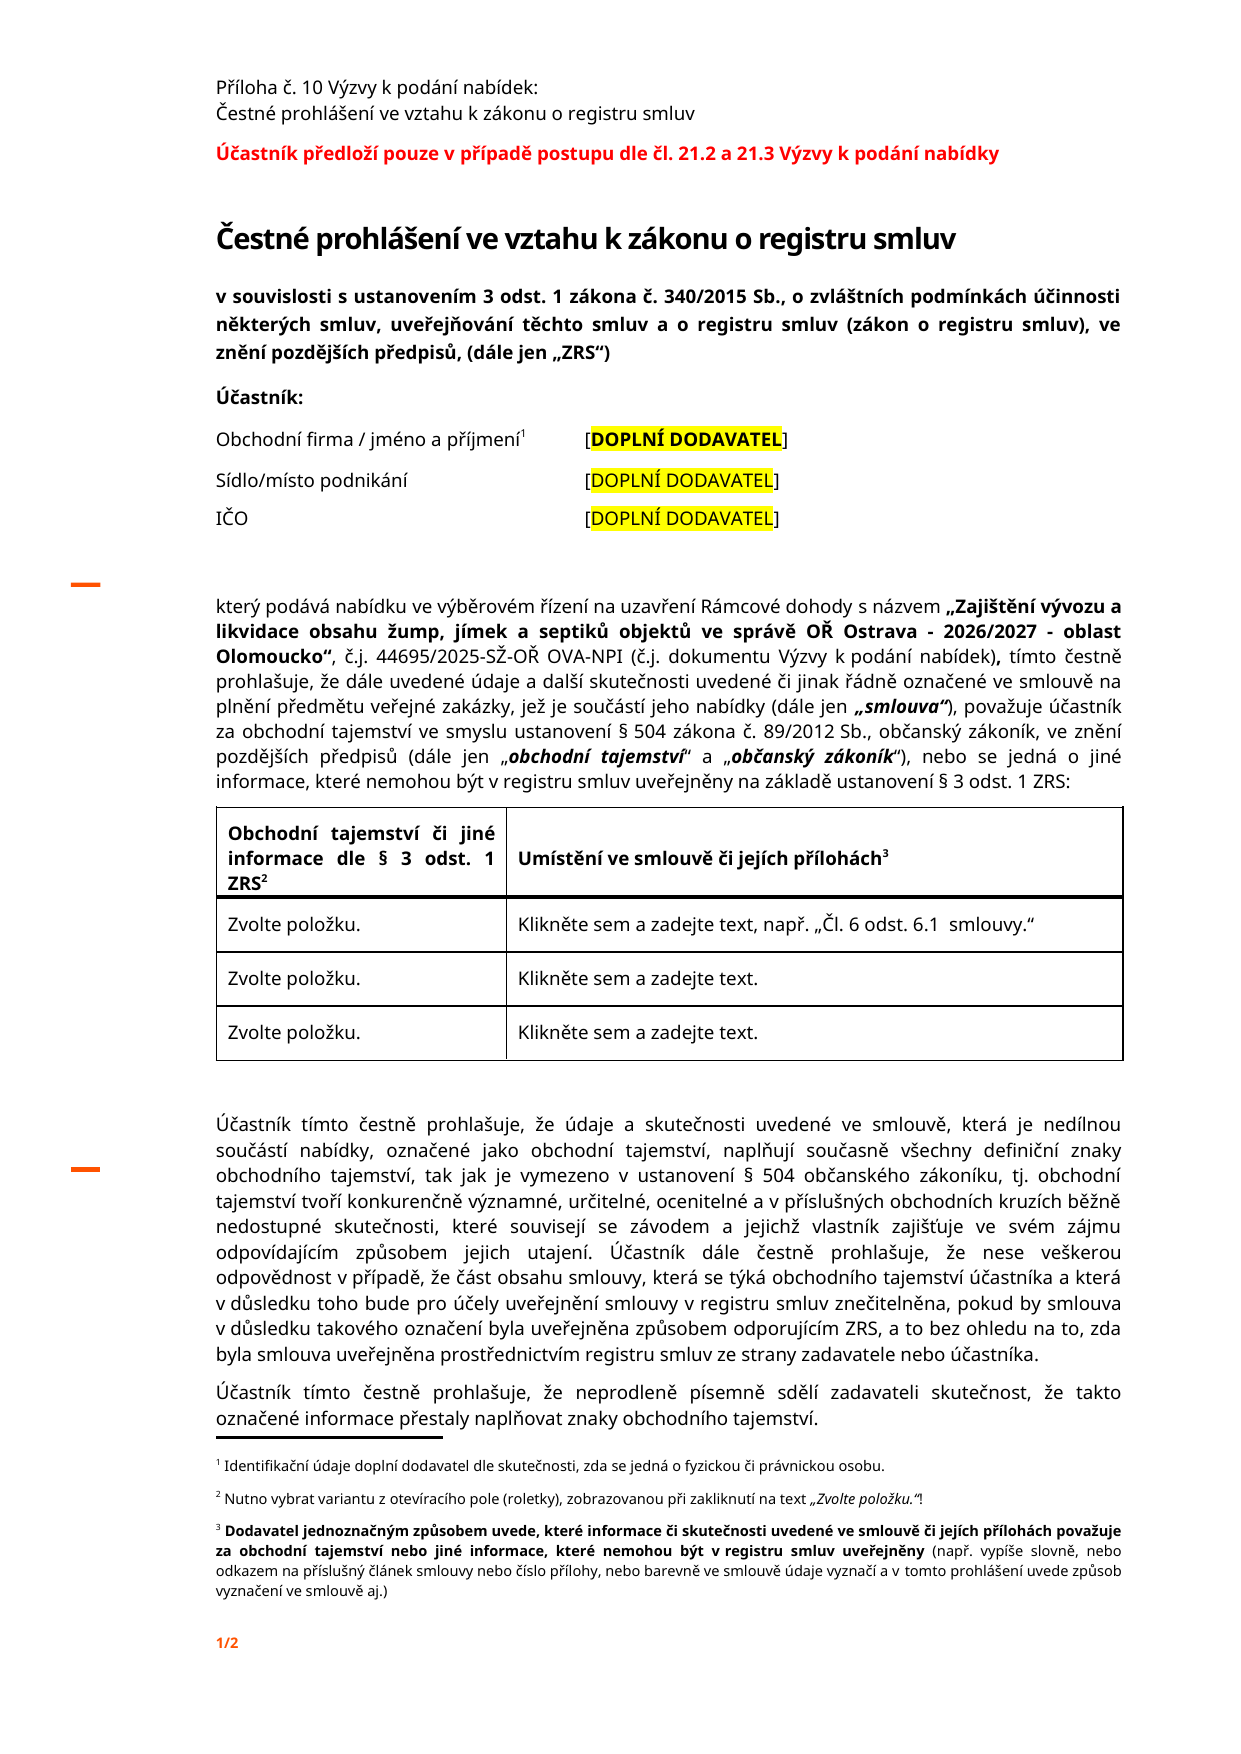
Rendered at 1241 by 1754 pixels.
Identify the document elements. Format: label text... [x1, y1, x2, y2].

text IČO [773, 506, 1122, 531]
text Sídlo/místo podnikání [DOPLNÍ DODAVATEL] [216, 464, 1122, 493]
table_cell [217, 1007, 506, 1059]
text který podává nabídku ve výběrovém řízení na uzavření Rámcové dohody s názvem „Zajištění vývozu a likvidace obsahu žump, jímek a septiků objektů ve správě OŘ Ostrava - 2026/2027 - oblast Olomoucko“, č.j. 44695/2025-SŽ-OŘ OVA-NPI (č.j. dokumentu Výzvy k podání nabídek), tímto čestně prohlašuje, že dále uvedené údaje a další skutečnosti uvedené či jinak řádně označené ve smlouvě na plnění předmětu veřejné zakázky, jež je součástí jeho nabídky (dále jen „smlouva“), považuje účastník za obchodní tajemství ve smyslu ustanovení § 504 zákona č. 89/2012 Sb., občanský zákoník, ve znění pozdějších předpisů (dále jen „obchodní tajemství“ a „občanský zákoník“), nebo se jedná o jiné informace, které nemohou být v registru smluv uveřejněny na základě ustanovení § 3 odst. 1 ZRS: [216, 594, 1122, 794]
text Účastník tímto čestně prohlašuje, že údaje a skutečnosti uvedené ve smlouvě, která je nedílnou součástí nabídky, označené jako obchodní tajemství, naplňují současně všechny definiční znaky obchodního tajemství, tak jak je vymezeno v ustanovení § 504 občanského zákoníku, tj. obchodní tajemství tvoří konkurenčně významné, určitelné, ocenitelné a v příslušných obchodních kruzích běžně nedostupné skutečnosti, které souvisejí se závodem a jejichž vlastník zajišťuje ve svém zájmu odpovídajícím způsobem jejich utajení. Účastník dále čestně prohlašuje, že nese veškerou odpovědnost v případě, že část obsahu smlouvy, která se týká obchodního tajemství účastníka a která v důsledku toho bude pro účely uveřejnění smlouvy v registru smluv znečitelněna, pokud by smlouva v důsledku takového označení byla uveřejněna způsobem odporujícím ZRS, a to bez ohledu na to, zda byla smlouva uveřejněna prostřednictvím registru smluv ze strany zadavatele nebo účastníka. [216, 1112, 1122, 1367]
title Čestné prohlášení ve vztahu k zákonu o registru smluv [216, 218, 1122, 258]
text Obchodní firma / jméno a příjmení [216, 423, 1122, 452]
text Účastník: [216, 379, 1122, 410]
text v souvislosti s ustanovením 3 odst. 1 zákona č. 340/2015 Sb., o zvláštních podmínkách účinnosti některých smluv, uveřejňování těchto smluv a o registru smluv (zákon o registru smluv), ve znění pozdějších předpisů, (dále jen „ZRS“) [216, 283, 1122, 364]
table_header Umístění ve smlouvě či jejích přílohách [507, 808, 1122, 895]
text Účastník tímto čestně prohlašuje, že neprodleně písemně sdělí zadavateli skutečnost, že takto označené informace přestaly naplňovat znaky obchodního tajemství. [216, 1379, 1122, 1430]
table_cell [217, 899, 506, 951]
table_header Obchodní tajemství či jiné informace dle § 3 odst. 1 ZRS [217, 808, 506, 895]
text IČO [216, 506, 591, 531]
table_cell [217, 953, 506, 1005]
